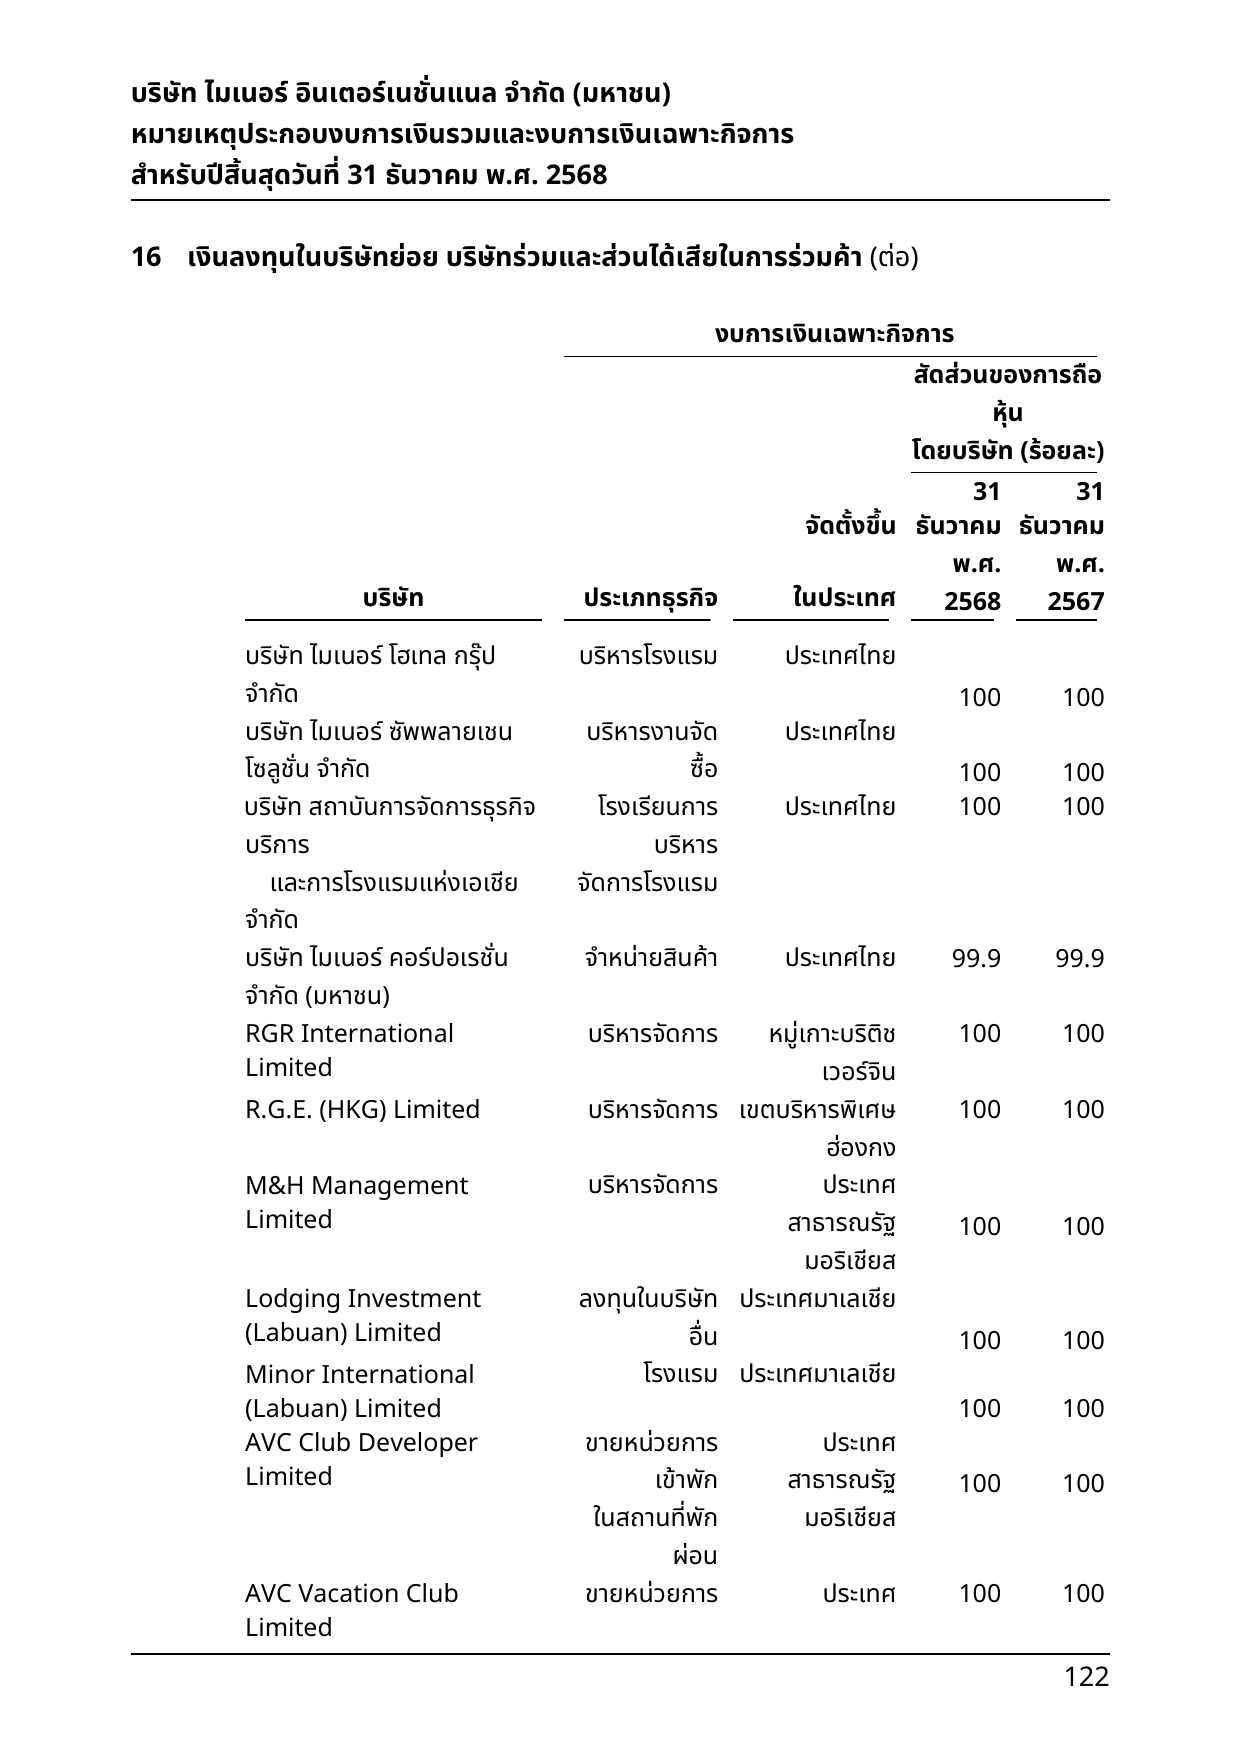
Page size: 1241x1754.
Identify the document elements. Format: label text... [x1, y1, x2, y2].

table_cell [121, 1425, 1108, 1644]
text 16 เงินลงทุนในบริษัทย่อย บริษัทร่วมและส่วนได้เสียในการร่วมค้า (ต่อ) [131, 238, 1110, 279]
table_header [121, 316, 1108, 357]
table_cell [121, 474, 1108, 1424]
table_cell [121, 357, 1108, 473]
